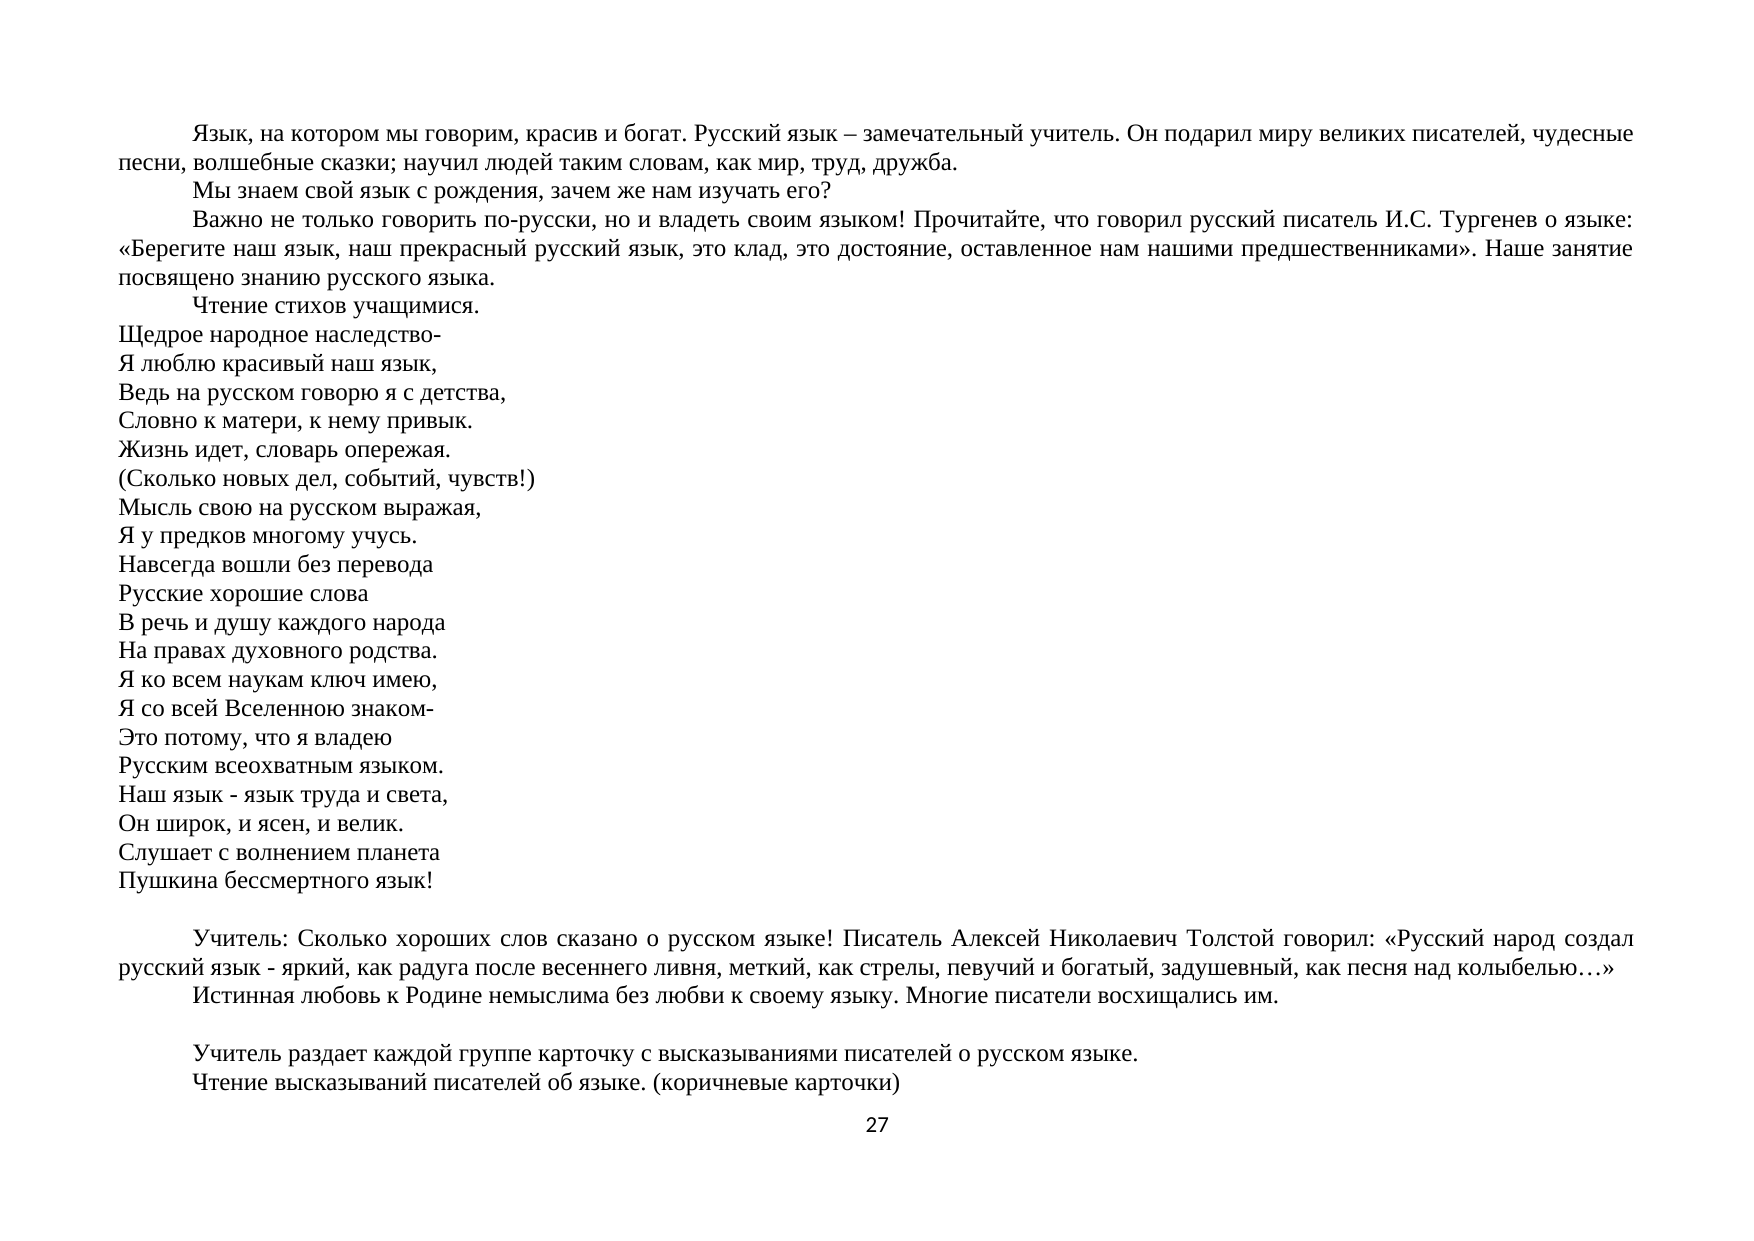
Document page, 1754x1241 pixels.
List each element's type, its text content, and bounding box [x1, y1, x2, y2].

text Язык, на котором мы говорим, красив и богат. Русский язык – замечательный учитель. Он подарил миру великих писателей, чудесные песни, волшебные сказки; научил людей таким словам, как мир, труд, дружба. [118, 118, 1636, 176]
text На правах духовного родства. [118, 636, 1636, 664]
text В речь и душу каждого народа [118, 607, 1636, 636]
text Учитель раздает каждой группе карточку с высказываниями писателей о русском языке. [118, 1038, 1636, 1067]
text Важно не только говорить по-русски, но и владеть своим языком! Прочитайте, что говорил русский писатель И.С. Тургенев о языке: «Берегите наш язык, наш прекрасный русский язык, это клад, это достояние, оставленное нам нашими предшественниками». Наше занятие посвящено знанию русского языка. [118, 204, 1636, 291]
text Чтение высказываний писателей об языке. (коричневые карточки) [118, 1067, 1636, 1096]
text (Сколько новых дел, событий, чувств!) [118, 463, 1636, 492]
text Истинная любовь к Родине немыслима без любви к своему языку. Многие писатели восхищались им. [118, 981, 1636, 1009]
text Это потому, что я владею [118, 722, 1636, 751]
text Я со всей Вселенною знаком- [118, 693, 1636, 722]
text Я люблю красивый наш язык, [118, 348, 1636, 377]
text Чтение стихов учащимися. [118, 291, 1636, 319]
text Слушает с волнением планета [118, 837, 1636, 866]
text Ведь на русском говорю я с детства, [118, 377, 1636, 406]
text Он широк, и ясен, и велик. [118, 808, 1636, 837]
text Русские хорошие слова [118, 578, 1636, 607]
text Я ко всем наукам ключ имею, [118, 664, 1636, 693]
text Учитель: Сколько хороших слов сказано о русском языке! Писатель Алексей Николаевич Толстой говорил: «Русский народ создал русский язык - яркий, как радуга после весеннего ливня, меткий, как стрелы, певучий и богатый, задушевный, как песня над колыбелью…» [118, 923, 1636, 981]
text Словно к матери, к нему привык. [118, 406, 1636, 434]
text Пушкина бессмертного язык! [118, 866, 1636, 894]
text Жизнь идет, словарь опережая. [118, 434, 1636, 463]
text Наш язык - язык труда и света, [118, 779, 1636, 808]
text Навсегда вошли без перевода [118, 549, 1636, 578]
text Мы знаем свой язык с рождения, зачем же нам изучать его? [118, 176, 1636, 204]
text Я у предков многому учусь. [118, 521, 1636, 549]
text Мысль свою на русском выражая, [118, 492, 1636, 521]
text Щедрое народное наследство- [118, 319, 1636, 348]
text Русским всеохватным языком. [118, 751, 1636, 779]
